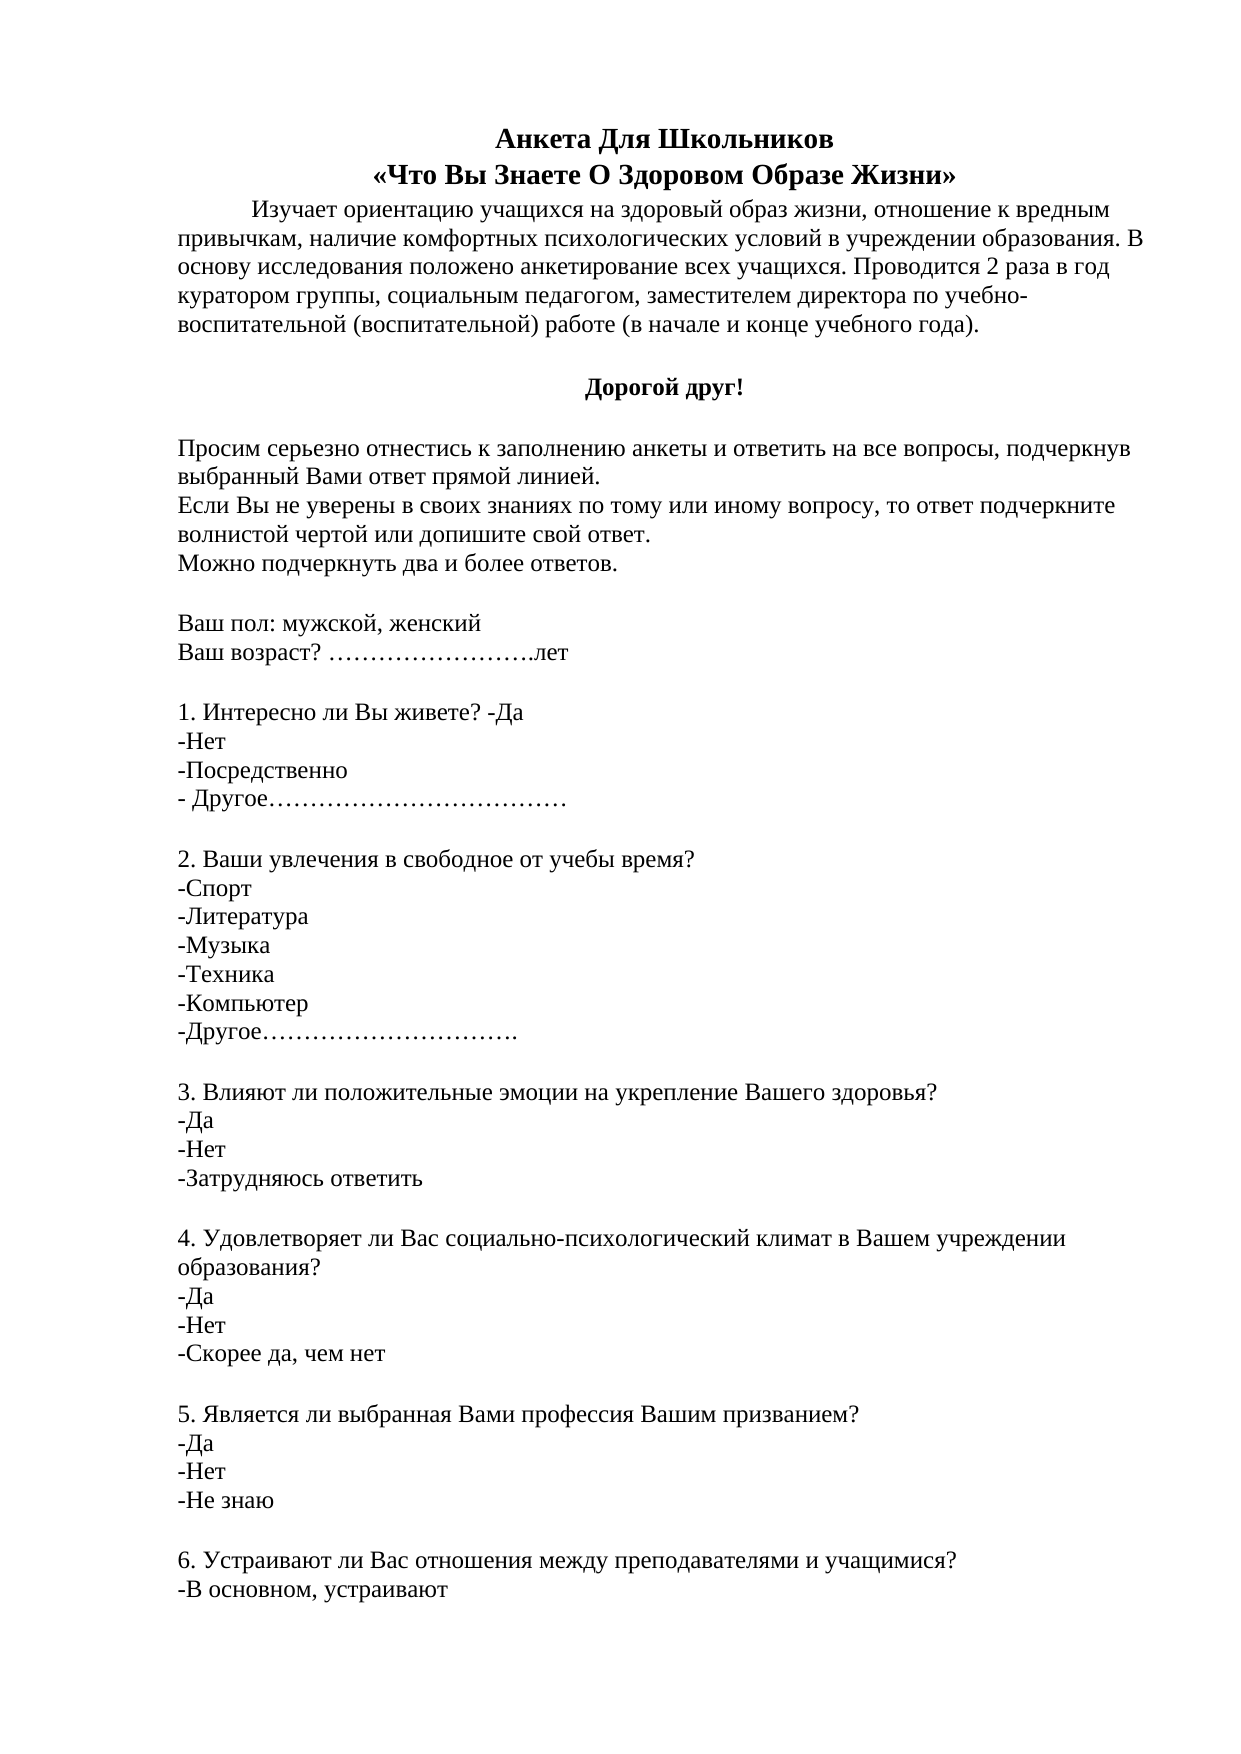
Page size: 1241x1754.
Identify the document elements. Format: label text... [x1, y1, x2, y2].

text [177, 1517, 1152, 1603]
text 3. Влияют ли положительные эмоции на укрепление Вашего здоровья? -Да -Нет -Затрудняюсь ответить [177, 1048, 1152, 1192]
text Ваш пол: мужской, женский Ваш возраст? …………………….лет [177, 608, 1152, 666]
text 5. Является ли выбранная Вами профессия Вашим призванием? -Да -Нет -Не знаю [177, 1370, 1152, 1514]
text Изучает ориентацию учащихся на здоровый образ жизни, отношение к вредным привычкам, наличие комфортных психологических условий в учреждении образования. В основу исследования положено анкетирование всех учащихся. Проводится 2 раза в год куратором группы, социальным педагогом, заместителем директора по учебно-воспитательной (воспитательной) работе (в начале и конце учебного года). [177, 194, 1152, 338]
text Анкета Для Школьников [177, 121, 1152, 154]
text 2. Ваши увлечения в свободное от учебы время? -Спорт -Литература -Музыка -Техника -Компьютер -Другое…………………………. [177, 815, 1152, 1045]
text 4. Удовлетворяет ли Вас социально-психологический климат в Вашем учреждении образования? -Да -Нет -Скорее да, чем нет [177, 1195, 1152, 1367]
text «Что Вы Знаете О Здоровом Образе Жизни» [177, 157, 1152, 191]
text 1. Интересно ли Вы живете? -Да -Нет -Посредственно - Другое……………………………… [177, 668, 1152, 812]
text Дорогой друг! [177, 372, 1152, 401]
text Просим серьезно отнестись к заполнению анкеты и ответить на все вопросы, подчеркнув выбранный Вами ответ прямой линией. Если Вы не уверены в своих знаниях по тому или иному вопросу, то ответ подчеркните волнистой чертой или допишите свой ответ. Можно подчеркнуть два и более ответов. [177, 404, 1152, 605]
